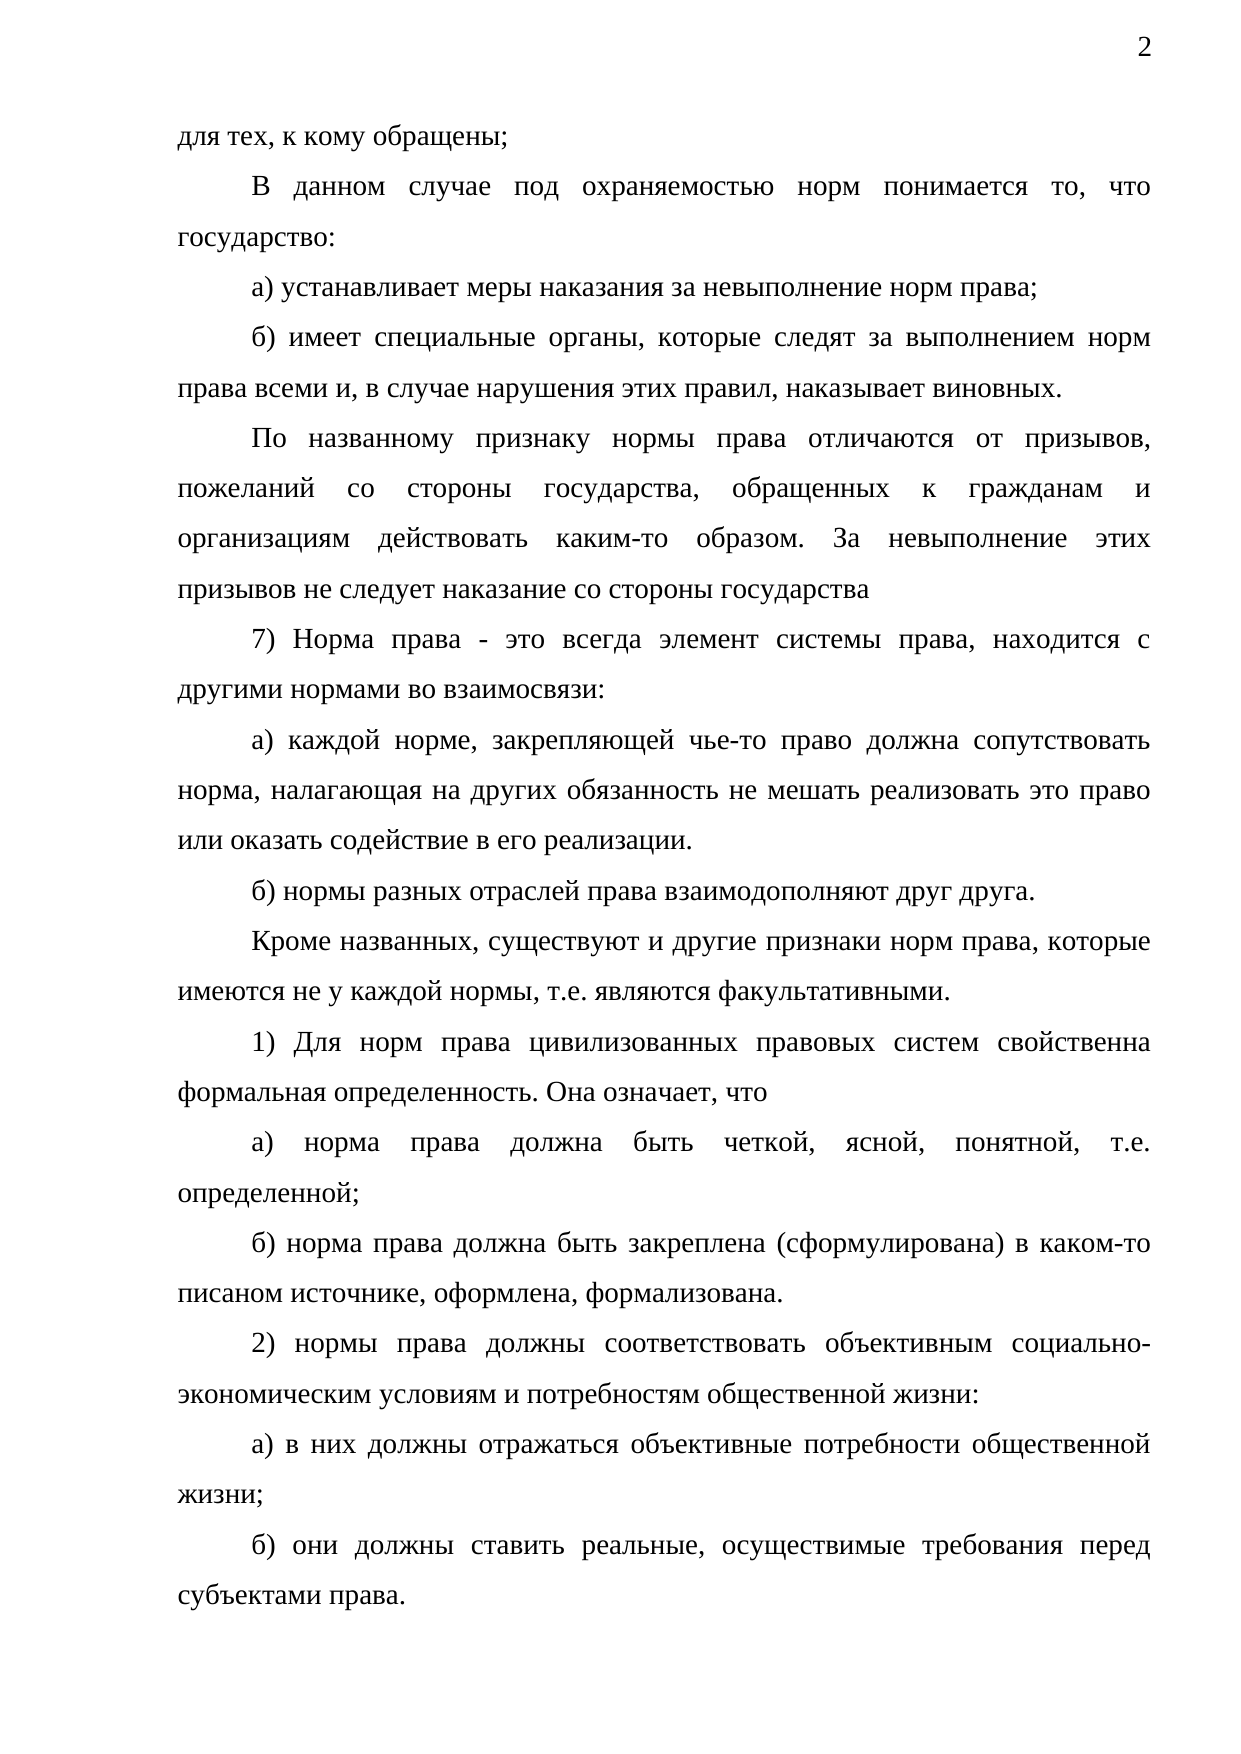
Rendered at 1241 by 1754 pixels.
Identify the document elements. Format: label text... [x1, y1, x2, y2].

text 2) нормы права должны соответствовать объективным социально-экономическим условиям и потребностям общественной жизни: [177, 1326, 1152, 1409]
text б) имеет специальные органы, которые следят за выполнением норм права всеми и, в случае нарушения этих правил, наказывает виновных. [177, 319, 1152, 403]
text По названному признаку нормы права отличаются от призывов, пожеланий со стороны государства, обращенных к гражданам и организациям действовать каким-то образом. За невыполнение этих призывов не следует наказание со стороны государства [177, 420, 1152, 604]
text 1) Для норм права цивилизованных правовых систем свойственна формальная определенность. Она означает, что [177, 1024, 1152, 1108]
text а) устанавливает меры наказания за невыполнение норм права; [177, 269, 1152, 303]
text 7) Норма права - это всегда элемент системы права, находится с другими нормами во взаимосвязи: [177, 621, 1152, 705]
text б) они должны ставить реальные, осуществимые требования перед субъектами права. [177, 1527, 1152, 1611]
text а) в них должны отражаться объективные потребности общественной жизни; [177, 1426, 1152, 1510]
text а) каждой норме, закрепляющей чье-то право должна сопутствовать норма, налагающая на других обязанность не мешать реализовать это право или оказать содействие в его реализации. [177, 722, 1152, 856]
text а) норма права должна быть четкой, ясной, понятной, т.е. определенной; [177, 1124, 1152, 1208]
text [177, 118, 1152, 152]
text Кроме названных, существуют и другие признаки норм права, которые имеются не у каждой нормы, т.е. являются факультативными. [177, 923, 1152, 1007]
text б) нормы разных отраслей права взаимодополняют друг друга. [177, 873, 1152, 906]
text б) норма права должна быть закреплена (сформулирована) в каком-то писаном источнике, оформлена, формализована. [177, 1225, 1152, 1309]
text В данном случае под охраняемостью норм понимается то, что государство: [177, 168, 1152, 252]
